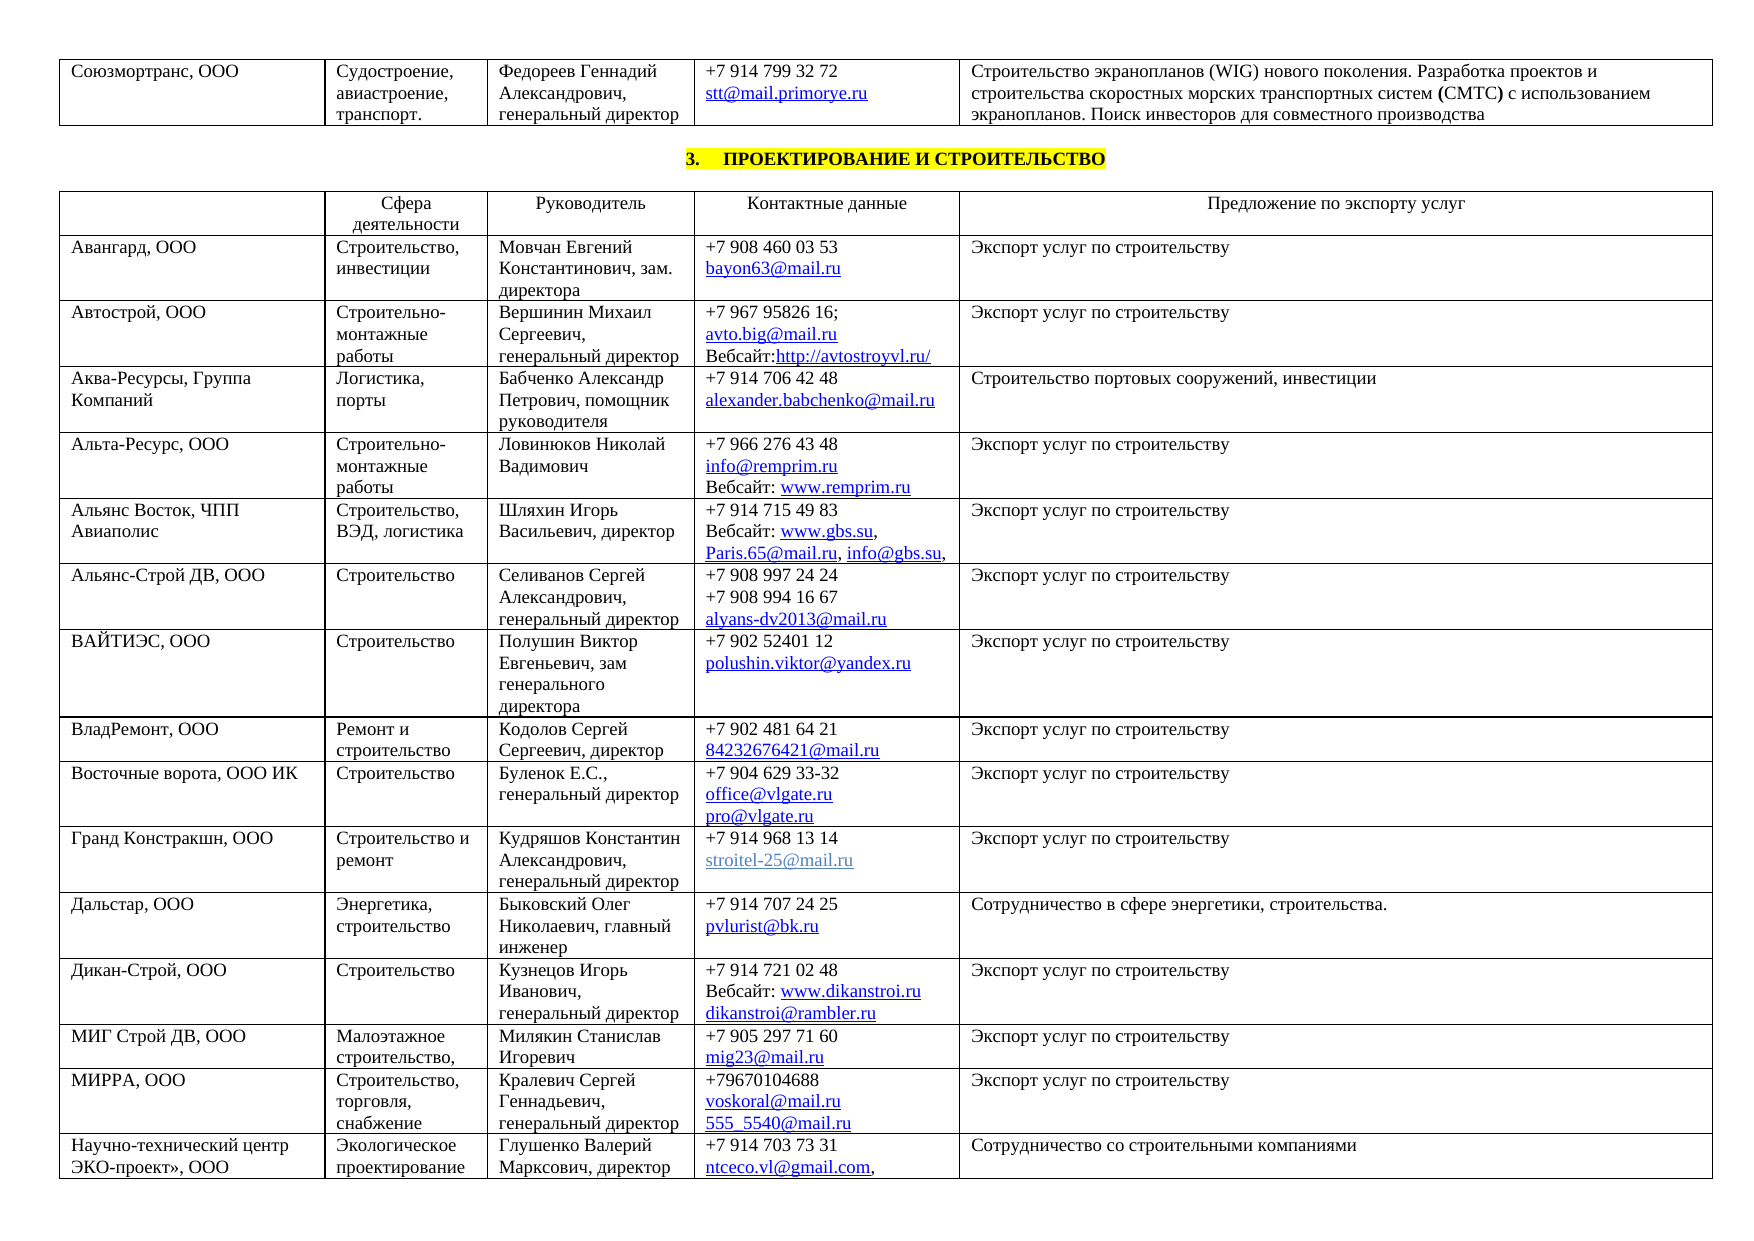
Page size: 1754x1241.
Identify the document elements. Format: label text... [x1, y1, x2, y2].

table_cell Строительно-монтажные работы [326, 433, 487, 498]
table_cell МИГ Строй ДВ, ООО [60, 1025, 324, 1068]
table_cell МИРРА, ООО [60, 1069, 324, 1133]
table_header Контактные данные [695, 192, 959, 235]
table_cell Альянс Восток, ЧПП Авиаполис [60, 499, 324, 563]
table_cell Аква-Ресурсы, Группа Компаний [60, 367, 324, 432]
table_cell Строительство [326, 630, 487, 716]
table_cell ВАЙТИЭС, ООО [60, 630, 324, 716]
table_cell Экспорт услуг по строительству [960, 236, 1712, 300]
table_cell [488, 1134, 694, 1177]
table_cell Кодолов Сергей Сергеевич, директор [488, 718, 694, 761]
table_cell Кудряшов Константин Александрович, генеральный директор [488, 827, 694, 892]
table_cell Судостроение, авиастроение, транспорт. [326, 60, 487, 125]
table_cell Экспорт услуг по строительству [960, 718, 1712, 761]
table_cell Строительство портовых сооружений, инвестиции [960, 367, 1712, 432]
table_cell Строительство, инвестиции [326, 236, 487, 300]
table_cell Ловинюков Николай Вадимович [488, 433, 694, 498]
table_cell Гранд Констракшн, ООО [60, 827, 324, 892]
table_cell Шляхин Игорь Васильевич, директор [488, 499, 694, 563]
table_cell Альта-Ресурс, ООО [60, 433, 324, 498]
table_cell Федореев Геннадий Александрович, генеральный директор [488, 60, 694, 125]
table_cell +7 914 715 49 83 Вебсайт: www.gbs.su, Paris.65@mail.ru, info@gbs.su, [695, 499, 959, 563]
table_cell Экспорт услуг по строительству [960, 301, 1712, 366]
table_cell Селиванов Сергей Александрович, генеральный директор [488, 564, 694, 629]
table_cell Бабченко Александр Петрович, помощник руководителя [488, 367, 694, 432]
table_cell +7 914 721 02 48 Вебсайт: www.dikanstroi.ru dikanstroi@rambler.ru [695, 959, 959, 1023]
table_cell +7 902 481 64 21 84232676421@mail.ru [695, 718, 959, 761]
table_cell Экспорт услуг по строительству [960, 762, 1712, 826]
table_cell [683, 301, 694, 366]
table_cell Экспорт услуг по строительству [960, 827, 1712, 892]
table_cell Кралевич Сергей Геннадьевич, генеральный директор [488, 1069, 694, 1133]
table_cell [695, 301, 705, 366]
table_cell Энергетика, строительство [326, 893, 487, 958]
table_cell Логистика, порты [326, 367, 487, 432]
table_cell +7 908 997 24 24 +7 908 994 16 67 alyans-dv2013@mail.ru [695, 564, 959, 629]
table_header Руководитель [488, 192, 694, 235]
table_cell Дальстар, ООО [60, 893, 324, 958]
table_header Предложение по экспорту услуг [960, 192, 1712, 235]
table_cell Сотрудничество в сфере энергетики, строительства. [960, 893, 1712, 958]
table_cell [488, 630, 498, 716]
table_cell +7 914 707 24 25 pvlurist@bk.ru [695, 893, 959, 958]
table_cell Строительство, ВЭД, логистика [326, 499, 487, 563]
table_cell Строительство [326, 762, 487, 826]
table_cell Буленок Е.С., генеральный директор [488, 762, 694, 826]
table_cell Милякин Станислав Игоревич [488, 1025, 694, 1068]
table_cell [695, 1134, 959, 1177]
table_cell Строительство и ремонт [326, 827, 487, 892]
table_cell +7 914 706 42 48 alexander.babchenko@mail.ru [695, 367, 959, 432]
table_cell Экспорт услуг по строительству [960, 1069, 1712, 1133]
table_cell ВладРемонт, ООО [60, 718, 324, 761]
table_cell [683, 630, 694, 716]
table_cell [60, 1134, 324, 1177]
table_cell +7 966 276 43 48 info@remprim.ru Вебсайт: www.remprim.ru [695, 433, 959, 498]
table_cell Строительство [326, 959, 487, 1023]
table_cell +7 914 799 32 72 stt@mail.primorye.ru [695, 60, 959, 125]
table_cell +7 908 460 03 53 bayon63@mail.ru [695, 236, 959, 300]
table_cell Быковский Олег Николаевич, главный инженер [488, 893, 694, 958]
table_cell Экспорт услуг по строительству [960, 630, 1712, 716]
table_cell Кузнецов Игорь Иванович, генеральный директор [488, 959, 694, 1023]
table_cell Экспорт услуг по строительству [960, 499, 1712, 563]
table_cell Строительство, торговля, снабжение [326, 1069, 487, 1133]
table_header [60, 192, 324, 235]
table_cell Союзмортранс, ООО [60, 60, 324, 125]
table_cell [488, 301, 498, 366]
table_cell Ремонт и строительство [326, 718, 487, 761]
table_cell Автострой, ООО [60, 301, 324, 366]
table_cell Авангард, ООО [60, 236, 324, 300]
table_cell Строительство экранопланов (WIG) нового поколения. Разработка проектов и строительства скоростных морских транспортных систем (СМТС) с использованием экранопланов. Поиск инвесторов для совместного производства [960, 60, 1712, 125]
table_cell Строительство [326, 564, 487, 629]
table_cell Дикан-Строй, ООО [60, 959, 324, 1023]
table_cell Мовчан Евгений Константинович, зам. директора [488, 236, 694, 300]
table_cell Альянс-Строй ДВ, ООО [60, 564, 324, 629]
table_cell +7 914 968 13 14 stroitel-25@mail.ru [695, 827, 959, 892]
table_cell Малоэтажное строительство, [326, 1025, 487, 1068]
table_cell Экспорт услуг по строительству [960, 564, 1712, 629]
table_cell +7 902 52401 12 polushin.viktor@yandex.ru [695, 630, 959, 716]
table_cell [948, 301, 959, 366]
list ПРОЕКТИРОВАНИЕ И СТРОИТЕЛЬСТВО [97, 147, 1695, 169]
table_cell Экспорт услуг по строительству [960, 433, 1712, 498]
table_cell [326, 1134, 487, 1177]
table_cell Восточные ворота, ООО ИК [60, 762, 324, 826]
table_cell +7 904 629 33-32 office@vlgate.ru pro@vlgate.ru [695, 762, 959, 826]
table_cell Экспорт услуг по строительству [960, 959, 1712, 1023]
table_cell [960, 1134, 1712, 1177]
table_header Сфера деятельности [326, 192, 487, 235]
table_cell +7 905 297 71 60 mig23@mail.ru [695, 1025, 959, 1068]
table_cell Экспорт услуг по строительству [960, 1025, 1712, 1068]
table_cell +79670104688 voskoral@mail.ru 555_5540@mail.ru [695, 1069, 959, 1133]
